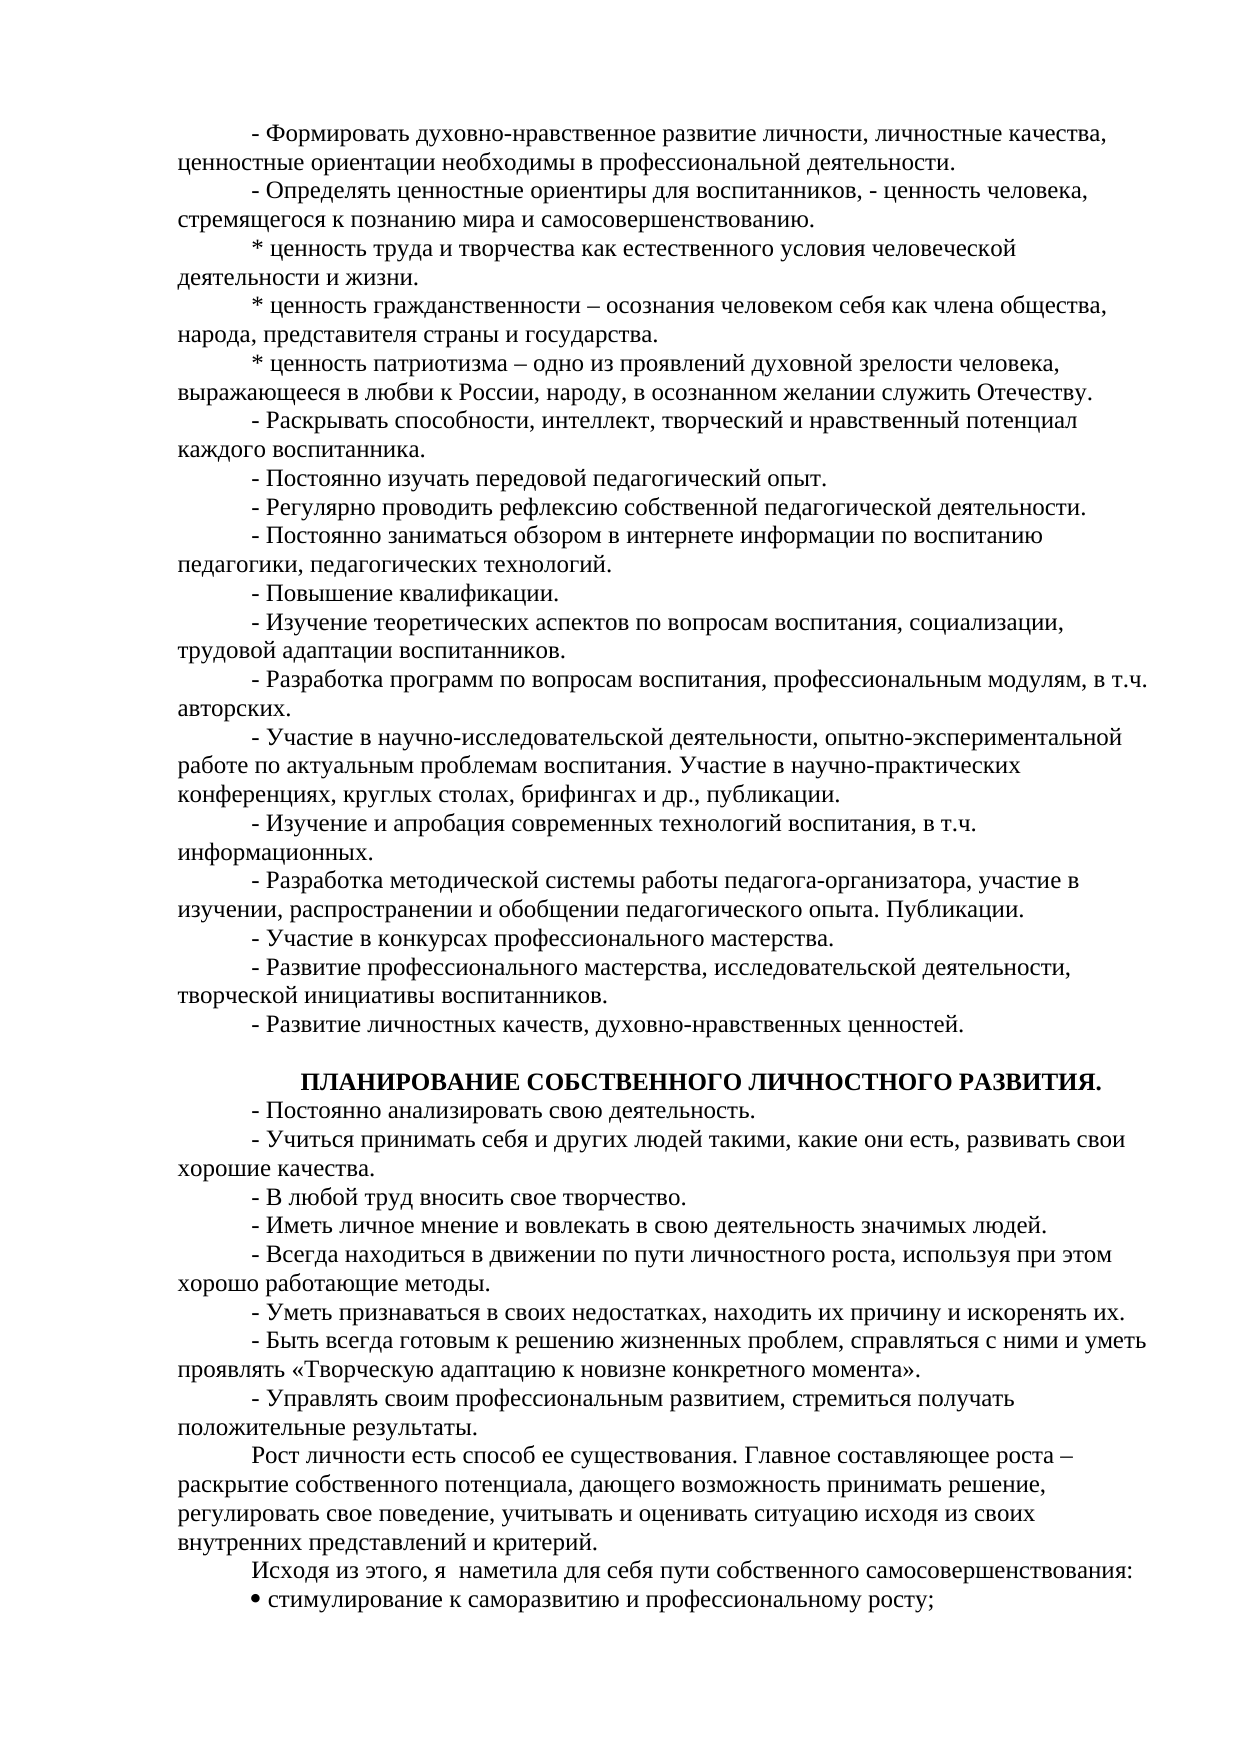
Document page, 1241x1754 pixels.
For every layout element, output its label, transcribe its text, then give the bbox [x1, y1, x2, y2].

text * ценность гражданственности – осознания человеком себя как члена общества, народа, представителя страны и государства. [177, 291, 1152, 348]
text - Разработка методической системы работы педагога-организатора, участие в изучении, распространении и обобщении педагогического опыта. Публикации. [177, 866, 1152, 923]
text - Участие в научно-исследовательской деятельности, опытно-экспериментальной работе по актуальным проблемам воспитания. Участие в научно-практических конференциях, круглых столах, брифингах и др., публикации. [177, 722, 1152, 808]
text ПЛАНИРОВАНИЕ СОБСТВЕННОГО ЛИЧНОСТНОГО РАЗВИТИЯ. [177, 1067, 1152, 1096]
text - Регулярно проводить рефлексию собственной педагогической деятельности. [177, 492, 1152, 521]
text - Формировать духовно-нравственное развитие личности, личностные качества, ценностные ориентации необходимы в профессиональной деятельности. [177, 118, 1152, 176]
text - Повышение квалификации. [177, 578, 1152, 607]
text - Разработка программ по вопросам воспитания, профессиональным модулям, в т.ч. авторских. [177, 664, 1152, 722]
text * ценность труда и творчества как естественного условия человеческой деятельности и жизни. [177, 233, 1152, 291]
text - Учиться принимать себя и других людей такими, какие они есть, развивать свои хорошие качества. [177, 1124, 1152, 1182]
text - Иметь личное мнение и вовлекать в свою деятельность значимых людей. [177, 1211, 1152, 1239]
text - Определять ценностные ориентиры для воспитанников, - ценность человека, стремящегося к познанию мира и самосовершенствованию. [177, 176, 1152, 233]
text - Развитие профессионального мастерства, исследовательской деятельности, творческой инициативы воспитанников. [177, 952, 1152, 1009]
text Исходя из этого, я наметила для себя пути собственного самосовершенствования: [177, 1556, 1152, 1584]
text - Изучение и апробация современных технологий воспитания, в т.ч. информационных. [177, 808, 1152, 866]
text - Быть всегда готовым к решению жизненных проблем, справляться с ними и уметь проявлять «Творческую адаптацию к новизне конкретного момента». [177, 1326, 1152, 1383]
text - Управлять своим профессиональным развитием, стремиться получать положительные результаты. [177, 1383, 1152, 1441]
text - Изучение теоретических аспектов по вопросам воспитания, социализации, трудовой адаптации воспитанников. [177, 607, 1152, 664]
text - Постоянно изучать передовой педагогический опыт. [177, 463, 1152, 492]
text - Уметь признаваться в своих недостатках, находить их причину и искоренять их. [177, 1297, 1152, 1326]
text * ценность патриотизма – одно из проявлений духовной зрелости человека, выражающееся в любви к России, народу, в осознанном желании служить Отечеству. [177, 348, 1152, 406]
text - Развитие личностных качеств, духовно-нравственных ценностей. [177, 1009, 1152, 1038]
text - Всегда находиться в движении по пути личностного роста, используя при этом хорошо работающие методы. [177, 1239, 1152, 1297]
text - Постоянно заниматься обзором в интернете информации по воспитанию педагогики, педагогических технологий. [177, 521, 1152, 578]
text - Раскрывать способности, интеллект, творческий и нравственный потенциал каждого воспитанника. [177, 406, 1152, 463]
text Рост личности есть способ ее существования. Главное составляющее роста – раскрытие собственного потенциала, дающего возможность принимать решение, регулировать свое поведение, учитывать и оценивать ситуацию исходя из своих внутренних представлений и критерий. [177, 1441, 1152, 1556]
text - Постоянно анализировать свою деятельность. [177, 1096, 1152, 1124]
text - Участие в конкурсах профессионального мастерства. [177, 923, 1152, 952]
text - В любой труд вносить свое творчество. [177, 1182, 1152, 1211]
text стимулирование к саморазвитию и профессиональному росту; [177, 1584, 1152, 1613]
